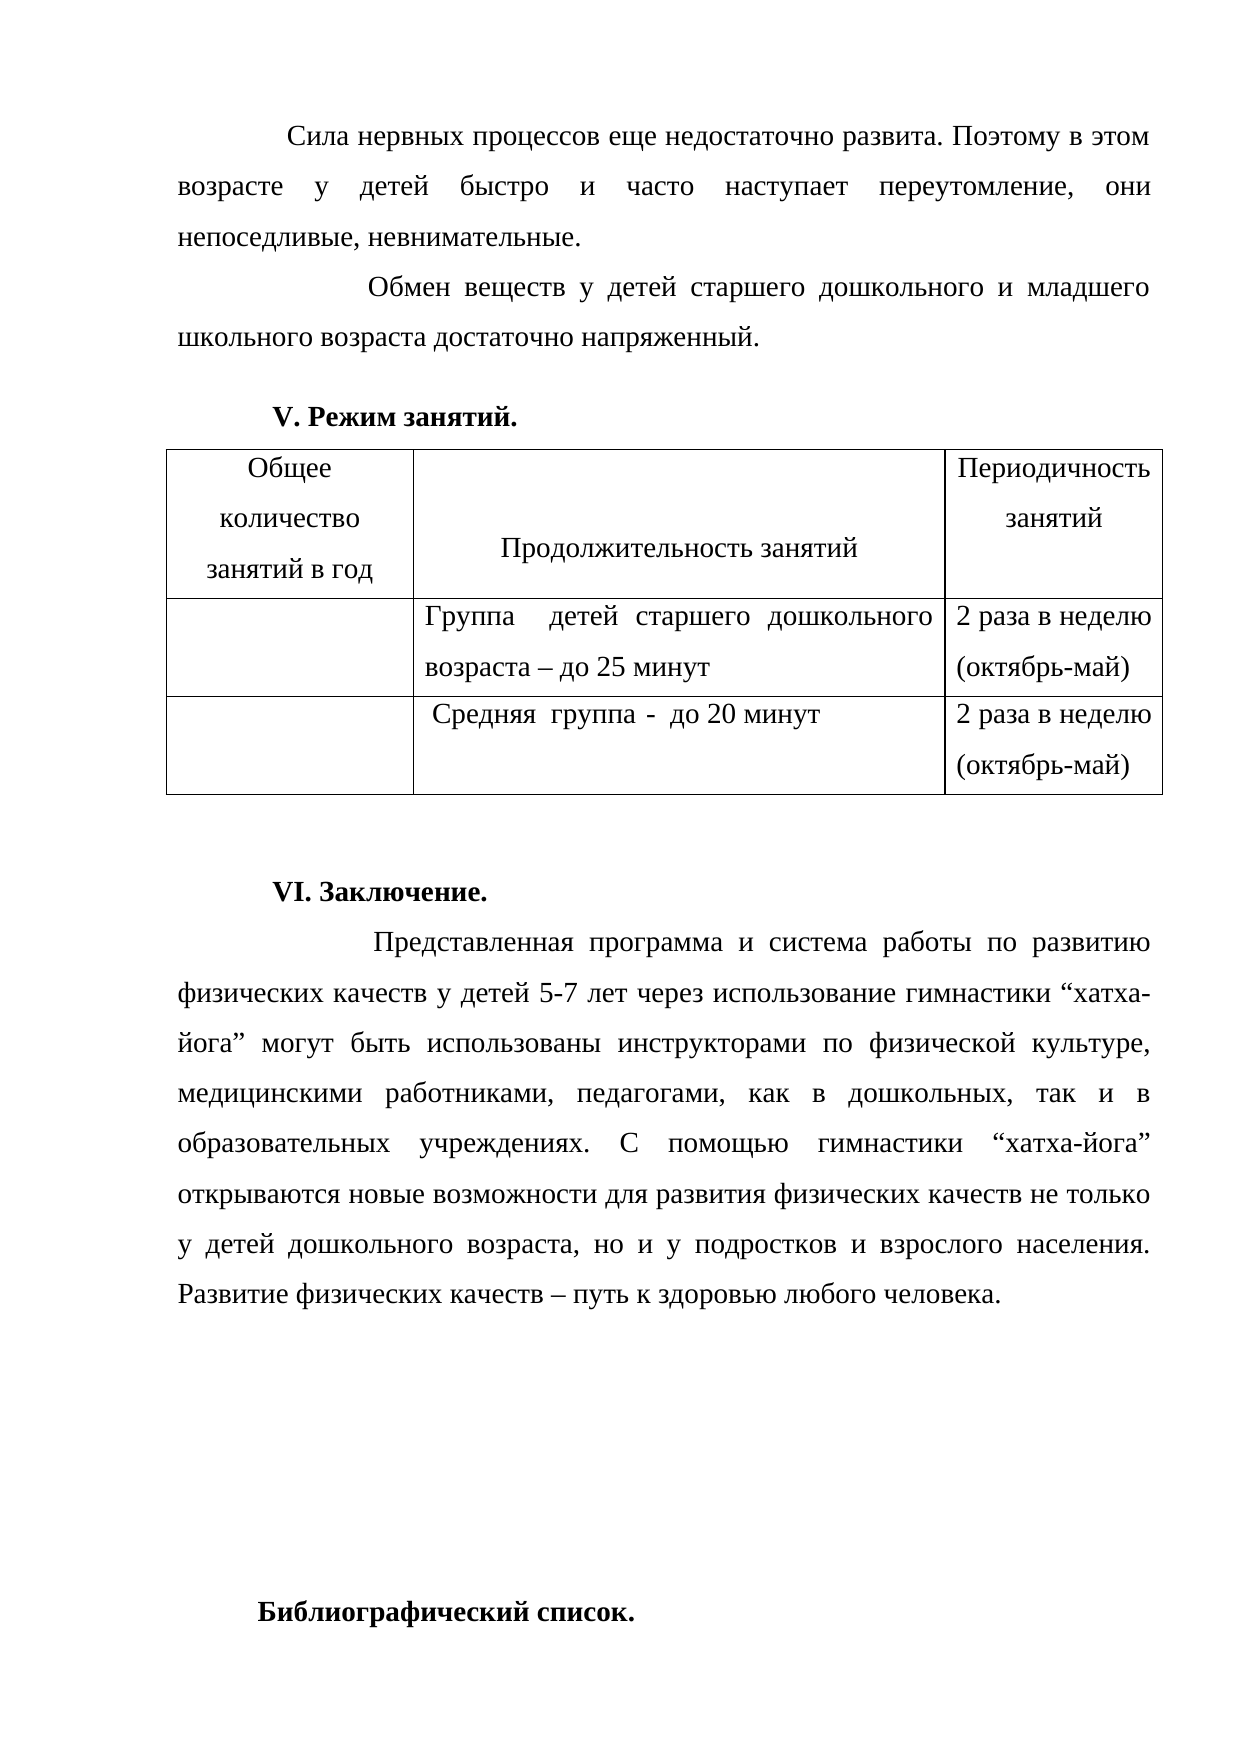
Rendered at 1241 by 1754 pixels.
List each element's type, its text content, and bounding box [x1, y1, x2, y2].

table_header Периодичность занятий [946, 450, 1162, 597]
table_header Продолжительность занятий [414, 450, 944, 597]
table_cell [167, 697, 413, 793]
text V. Режим занятий. [177, 399, 1152, 432]
text Сила нервных процессов еще недостаточно развита. Поэтому в этом возрасте у детей быстро и часто наступает переутомление, они непоседливые, невнимательные. [177, 118, 1152, 252]
text Представленная программа и система работы по развитию физических качеств у детей 5-7 лет через использование гимнастики “хатха-йога” могут быть использованы инструкторами по физической культуре, медицинскими работниками, педагогами, как в дошкольных, так и в образовательных учреждениях. С помощью гимнастики “хатха-йога” открываются новые возможности для развития физических качеств не только у детей дошкольного возраста, но и у подростков и взрослого населения. Развитие физических качеств – путь к здоровью любого человека. [177, 924, 1152, 1310]
table_cell 2 раза в неделю (октябрь-май) [946, 697, 1162, 793]
table_cell 2 раза в неделю (октябрь-май) [946, 599, 1162, 696]
table_cell Группа детей старшего дошкольного возраста – до 25 минут [414, 599, 944, 696]
table_cell Средняя группа - до 20 минут [414, 697, 944, 793]
text Обмен веществ у детей старшего дошкольного и младшего школьного возраста достаточно напряженный. [177, 269, 1152, 353]
text VІ. Заключение. [177, 874, 1152, 908]
table_cell [167, 599, 413, 696]
table_header Общее количество занятий в год [167, 450, 413, 597]
text Библиографический список. [177, 1594, 1152, 1628]
